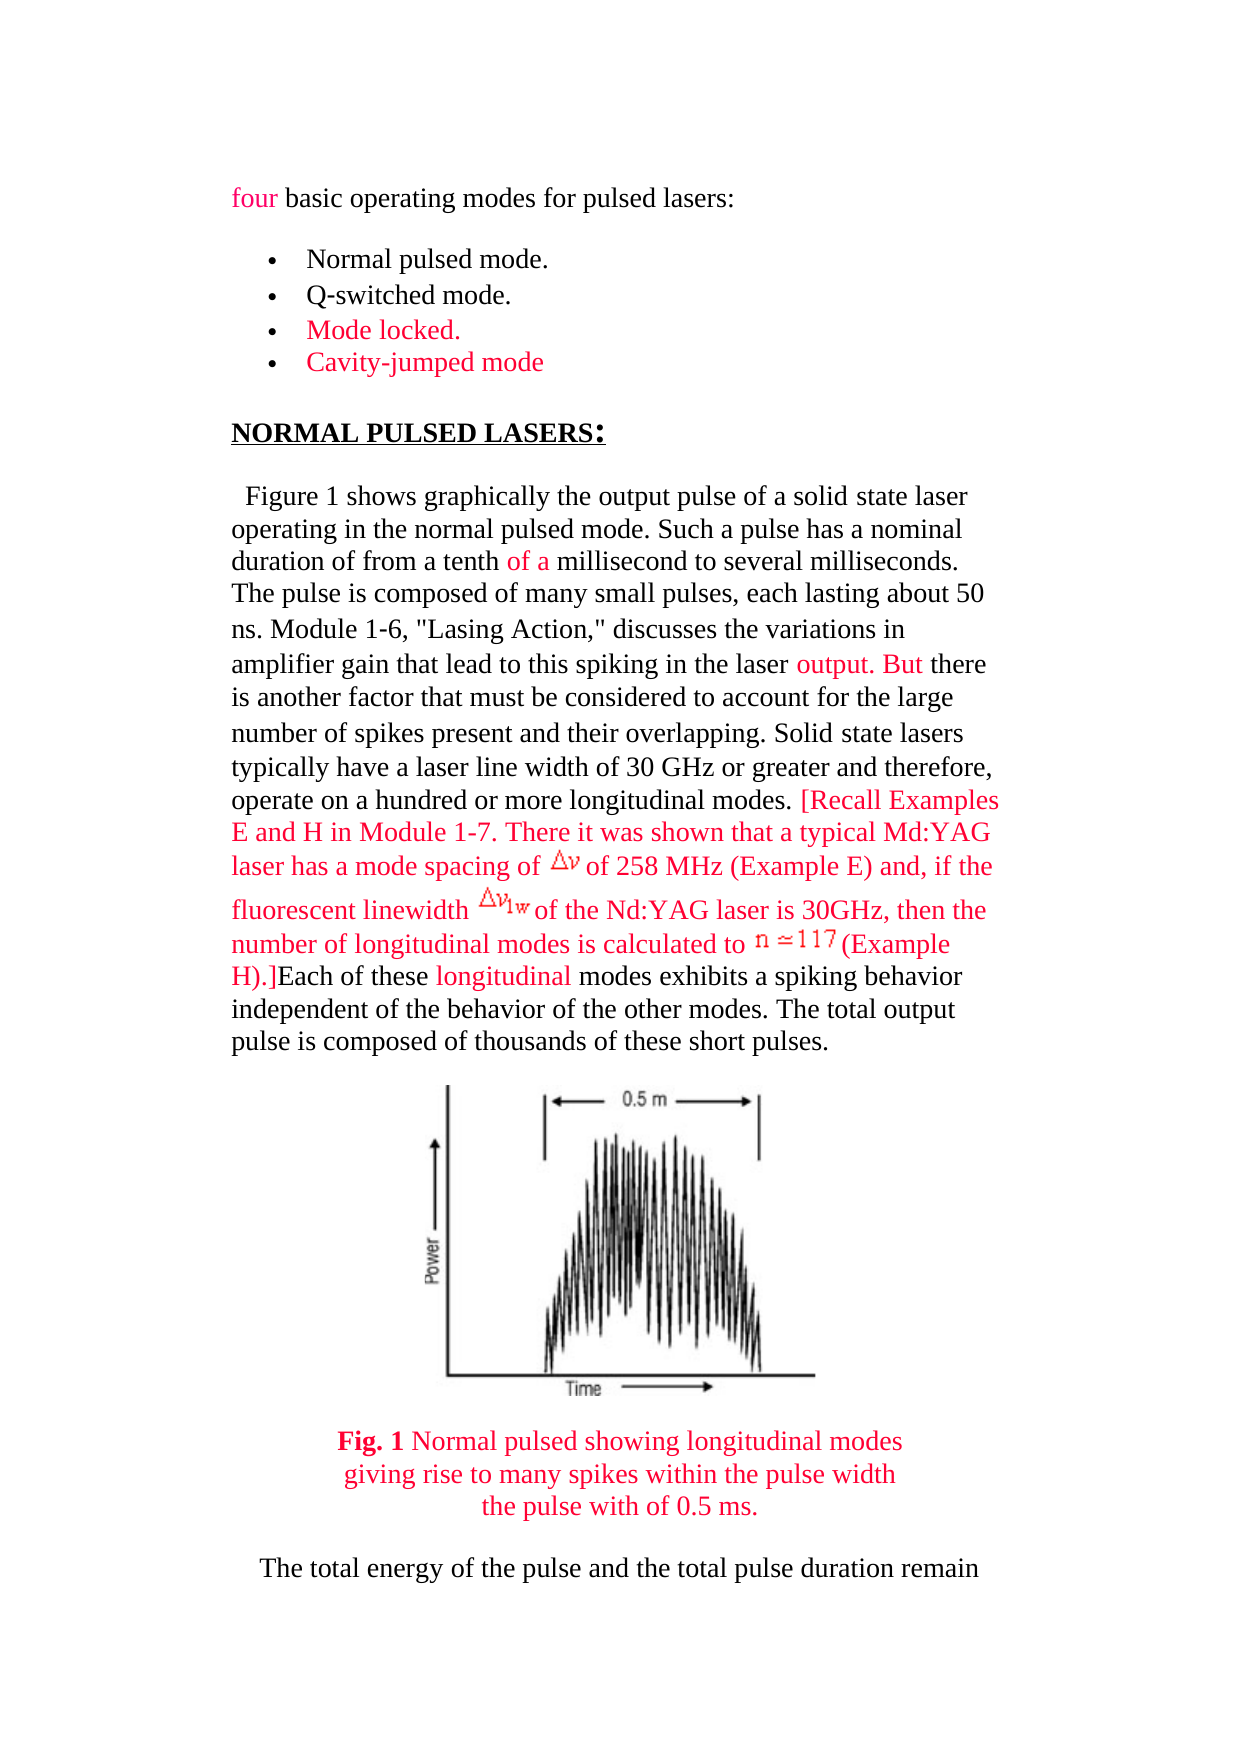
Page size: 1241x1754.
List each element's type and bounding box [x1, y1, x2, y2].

picture [548, 847, 586, 876]
table_header [230, 150, 1011, 1584]
picture [753, 925, 842, 954]
picture [424, 1085, 816, 1396]
picture [476, 881, 534, 920]
